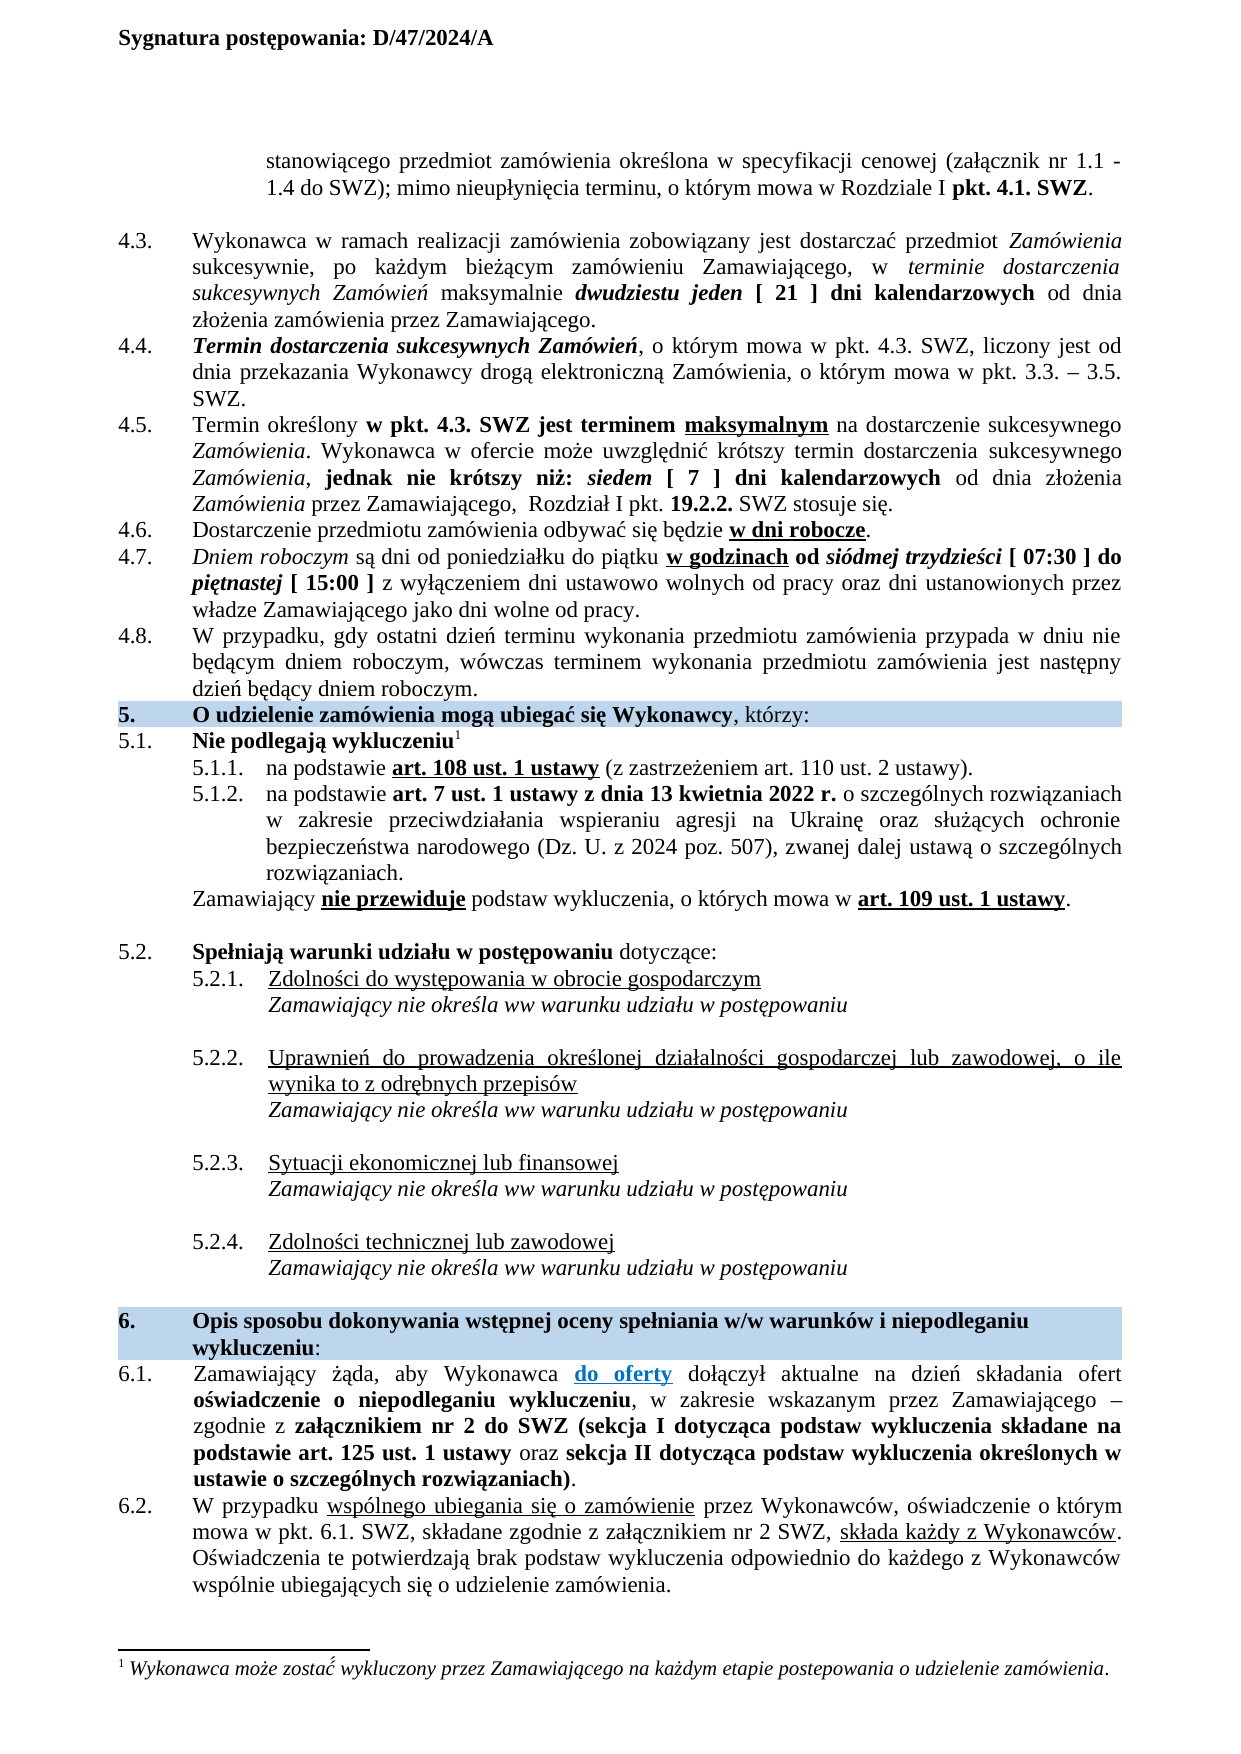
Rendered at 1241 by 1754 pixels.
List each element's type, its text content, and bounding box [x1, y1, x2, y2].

list W przypadku, gdy ostatni dzień terminu wykonania przedmiotu zamówienia przypada w dniu nie będącym dniem roboczym, wówczas terminem wykonania przedmiotu zamówienia jest następny dzień będący dniem roboczym. [118, 622, 1122, 701]
list Spełniają warunki udziału w postępowaniu dotyczące: [118, 938, 1122, 964]
list Uprawnień do prowadzenia określonej działalności gospodarczej lub zawodowej, o ile wynika to z odrębnych przepisów [192, 1044, 1122, 1096]
list Termin określony w pkt. 4.3. SWZ jest terminem maksymalnym na dostarczenie sukcesywnego Zamówienia. Wykonawca w ofercie może uwzględnić krótszy termin dostarczenia sukcesywnego Zamówienia, jednak nie krótszy niż: siedem [ 7 ] dni kalendarzowych od dnia złożenia Zamówienia przez Zamawiającego, Rozdział I pkt. 19.2.2. SWZ stosuje się. [118, 411, 1122, 517]
list Sytuacji ekonomicznej lub finansowej [192, 1149, 1122, 1175]
list Opis sposobu dokonywania wstępnej oceny spełniania w/w warunków i niepodleganiu wykluczeniu: [118, 1307, 1122, 1360]
list O udzielenie zamówienia mogą ubiegać się Wykonawcy, którzy: [118, 701, 1122, 727]
list Zamawiający żąda, aby Wykonawca do oferty dołączył aktualne na dzień składania ofert oświadczenie o niepodleganiu wykluczeniu, w zakresie wskazanym przez Zamawiającego – zgodnie z załącznikiem nr 2 do SWZ (sekcja I dotycząca podstaw wykluczenia składane na podstawie art. 125 ust. 1 ustawy oraz sekcja II dotycząca podstaw wykluczenia określonych w ustawie o szczególnych rozwiązaniach). [118, 1360, 1122, 1492]
list Zdolności do występowania w obrocie gospodarczym [192, 964, 1122, 991]
list Dniem roboczym są dni od poniedziałku do piątku w godzinach od siódmej trzydzieści [ 07:30 ] do piętnastej [ 15:00 ] z wyłączeniem dni ustawowo wolnych od pracy oraz dni ustanowionych przez władze Zamawiającego jako dni wolne od pracy. [118, 543, 1122, 622]
list Wykonawca w ramach realizacji zamówienia zobowiązany jest dostarczać przedmiot Zamówienia sukcesywnie, po każdym bieżącym zamówieniu Zamawiającego, w terminie dostarczenia sukcesywnych Zamówień maksymalnie dwudziestu jeden [ 21 ] dni kalendarzowych od dnia złożenia zamówienia przez Zamawiającego. [118, 227, 1122, 332]
list na podstawie art. 7 ust. 1 ustawy z dnia 13 kwietnia 2022 r. o szczególnych rozwiązaniach w zakresie przeciwdziałania wspieraniu agresji na Ukrainę oraz służących ochronie bezpieczeństwa narodowego (Dz. U. z 2024 poz. 507), zwanej dalej ustawą o szczególnych rozwiązaniach. [192, 780, 1122, 886]
text Zamawiający nie przewiduje podstaw wykluczenia, o których mowa w art. 109 ust. 1 ustawy. [192, 886, 1122, 912]
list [192, 148, 1122, 200]
list W przypadku wspólnego ubiegania się o zamówienie przez Wykonawców, oświadczenie o którym mowa w pkt. 6.1. SWZ, składane zgodnie z załącznikiem nr 2 SWZ, składa każdy z Wykonawców. Oświadczenia te potwierdzają brak podstaw wykluczenia odpowiednio do każdego z Wykonawców wspólnie ubiegających się o udzielenie zamówienia. [118, 1492, 1122, 1597]
list Zdolności technicznej lub zawodowej [192, 1228, 1122, 1254]
list na podstawie art. 108 ust. 1 ustawy (z zastrzeżeniem art. 110 ust. 2 ustawy). [192, 754, 1122, 780]
text Zamawiający nie określa ww warunku udziału w postępowaniu [268, 1096, 1122, 1123]
list Dostarczenie przedmiotu zamówienia odbywać się będzie w dni robocze. [118, 517, 1122, 543]
text Zamawiający nie określa ww warunku udziału w postępowaniu [268, 1175, 1122, 1202]
text Zamawiający nie określa ww warunku udziału w postępowaniu [268, 991, 1122, 1017]
text Zamawiający nie określa ww warunku udziału w postępowaniu [268, 1254, 1122, 1281]
list Nie podlegają wykluczeniu [118, 727, 1122, 754]
list Termin dostarczenia sukcesywnych Zamówień, o którym mowa w pkt. 4.3. SWZ, liczony jest od dnia przekazania Wykonawcy drogą elektroniczną Zamówienia, o którym mowa w pkt. 3.3. – 3.5. SWZ. [118, 332, 1122, 411]
